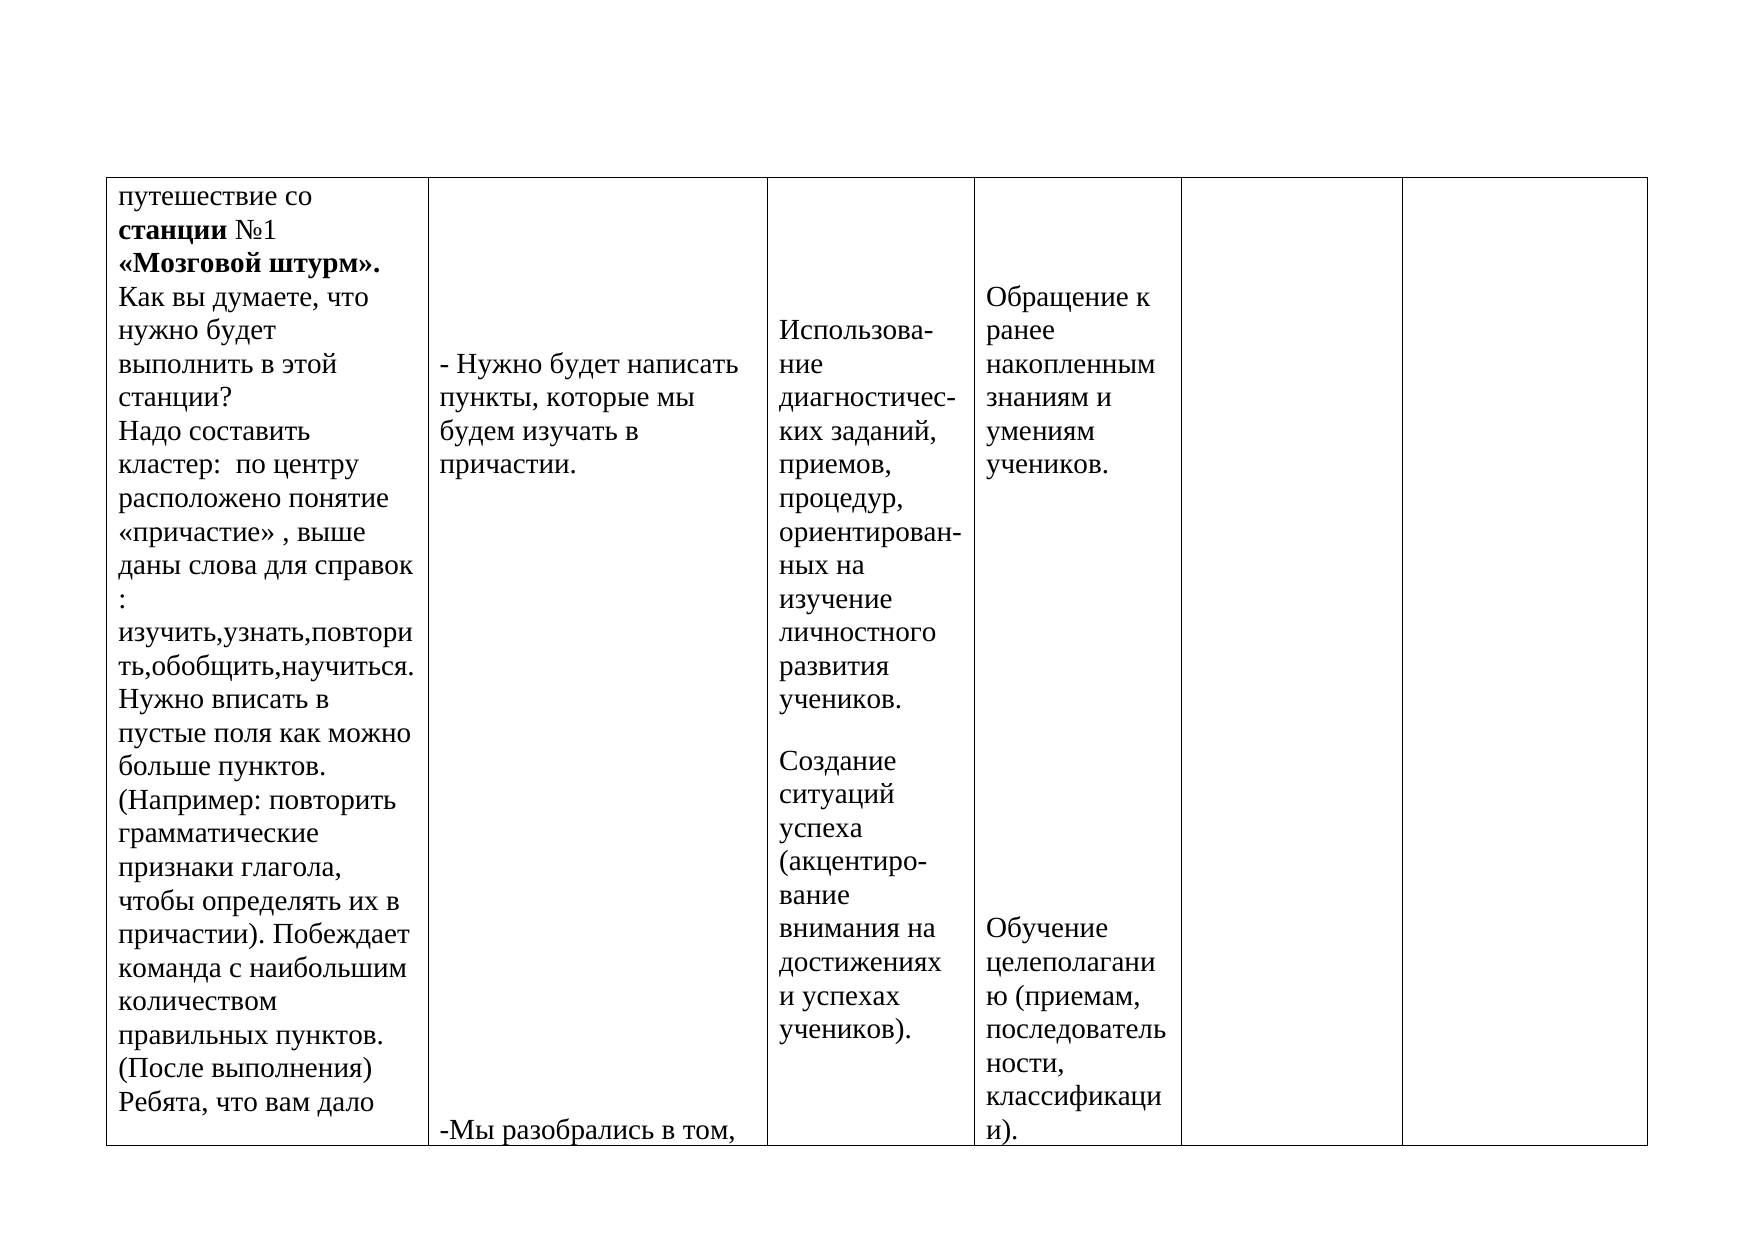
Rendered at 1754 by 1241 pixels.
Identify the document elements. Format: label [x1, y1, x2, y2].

table_cell [1403, 178, 1647, 1145]
table_cell [429, 178, 767, 1145]
table_cell [107, 178, 428, 1145]
table_cell [975, 178, 1181, 1145]
table_cell [768, 178, 974, 1145]
table_cell [1182, 178, 1402, 1145]
